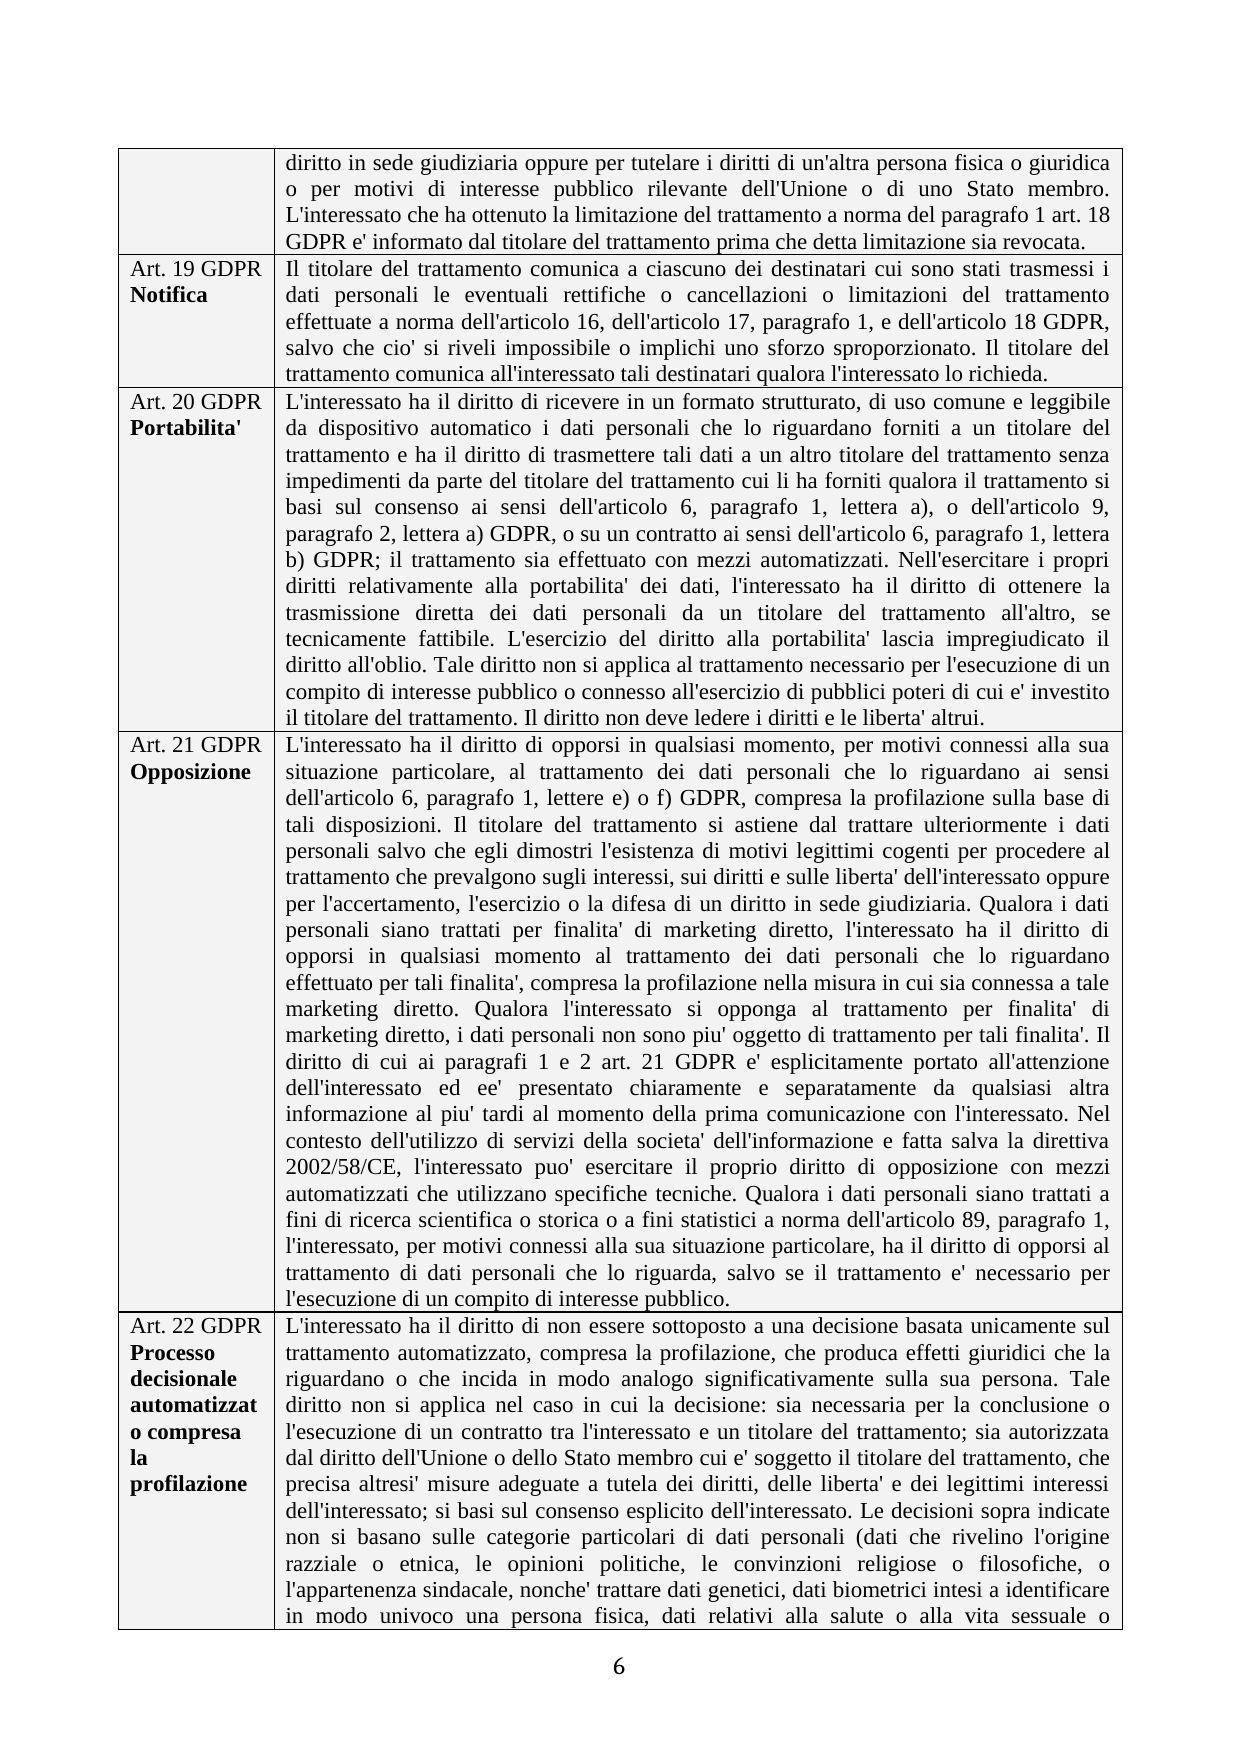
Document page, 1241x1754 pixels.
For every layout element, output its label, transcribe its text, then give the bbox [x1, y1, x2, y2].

table_cell L'interessato ha il diritto di opporsi in qualsiasi momento, per motivi connessi alla sua situazione particolare, al trattamento dei dati personali che lo riguardano ai sensi dell'articolo 6, paragrafo 1, lettere e) o f) GDPR, compresa la profilazione sulla base di tali disposizioni. Il titolare del trattamento si astiene dal trattare ulteriormente i dati personali salvo che egli dimostri l'esistenza di motivi legittimi cogenti per procedere al trattamento che prevalgono sugli interessi, sui diritti e sulle liberta' dell'interessato oppure per l'accertamento, l'esercizio o la difesa di un diritto in sede giudiziaria. Qualora i dati personali siano trattati per finalita' di marketing diretto, l'interessato ha il diritto di opporsi in qualsiasi momento al trattamento dei dati personali che lo riguardano effettuato per tali finalita', compresa la profilazione nella misura in cui sia connessa a tale marketing diretto. Qualora l'interessato si opponga al trattamento per finalita' di marketing diretto, i dati personali non sono piu' oggetto di trattamento per tali finalita'. Il diritto di cui ai paragrafi 1 e 2 art. 21 GDPR e' esplicitamente portato all'attenzione dell'interessato ed ee' presentato chiaramente e separatamente da qualsiasi altra informazione al piu' tardi al momento della prima comunicazione con l'interessato. Nel contesto dell'utilizzo di servizi della societa' dell'informazione e fatta salva la direttiva 2002/58/CE, l'interessato puo' esercitare il proprio diritto di opposizione con mezzi automatizzati che utilizzano specifiche tecniche. Qualora i dati personali siano trattati a fini di ricerca scientifica o storica o a fini statistici a norma dell'articolo 89, paragrafo 1, l'interessato, per motivi connessi alla sua situazione particolare, ha il diritto di opporsi al trattamento di dati personali che lo riguarda, salvo se il trattamento e' necessario per l'esecuzione di un compito di interesse pubblico. [275, 732, 1122, 1311]
table_cell Il titolare del trattamento comunica a ciascuno dei destinatari cui sono stati trasmessi i dati personali le eventuali rettifiche o cancellazioni o limitazioni del trattamento effettuate a norma dell'articolo 16, dell'articolo 17, paragrafo 1, e dell'articolo 18 GDPR, salvo che cio' si riveli impossibile o implichi uno sforzo sproporzionato. Il titolare del trattamento comunica all'interessato tali destinatari qualora l'interessato lo richieda. [275, 255, 1122, 387]
table_cell Art. 19 GDPR Notifica [119, 255, 274, 387]
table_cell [275, 149, 1122, 254]
table_cell Art. 20 GDPR Portabilita' [119, 388, 274, 731]
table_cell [119, 149, 274, 254]
table_cell Art. 21 GDPR Opposizione [119, 732, 274, 1311]
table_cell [119, 1313, 274, 1629]
table_cell L'interessato ha il diritto di ricevere in un formato strutturato, di uso comune e leggibile da dispositivo automatico i dati personali che lo riguardano forniti a un titolare del trattamento e ha il diritto di trasmettere tali dati a un altro titolare del trattamento senza impedimenti da parte del titolare del trattamento cui li ha forniti qualora il trattamento si basi sul consenso ai sensi dell'articolo 6, paragrafo 1, lettera a), o dell'articolo 9, paragrafo 2, lettera a) GDPR, o su un contratto ai sensi dell'articolo 6, paragrafo 1, lettera b) GDPR; il trattamento sia effettuato con mezzi automatizzati. Nell'esercitare i propri diritti relativamente alla portabilita' dei dati, l'interessato ha il diritto di ottenere la trasmissione diretta dei dati personali da un titolare del trattamento all'altro, se tecnicamente fattibile. L'esercizio del diritto alla portabilita' lascia impregiudicato il diritto all'oblio. Tale diritto non si applica al trattamento necessario per l'esecuzione di un compito di interesse pubblico o connesso all'esercizio di pubblici poteri di cui e' investito il titolare del trattamento. Il diritto non deve ledere i diritti e le liberta' altrui. [275, 388, 1122, 731]
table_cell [275, 1313, 1122, 1629]
